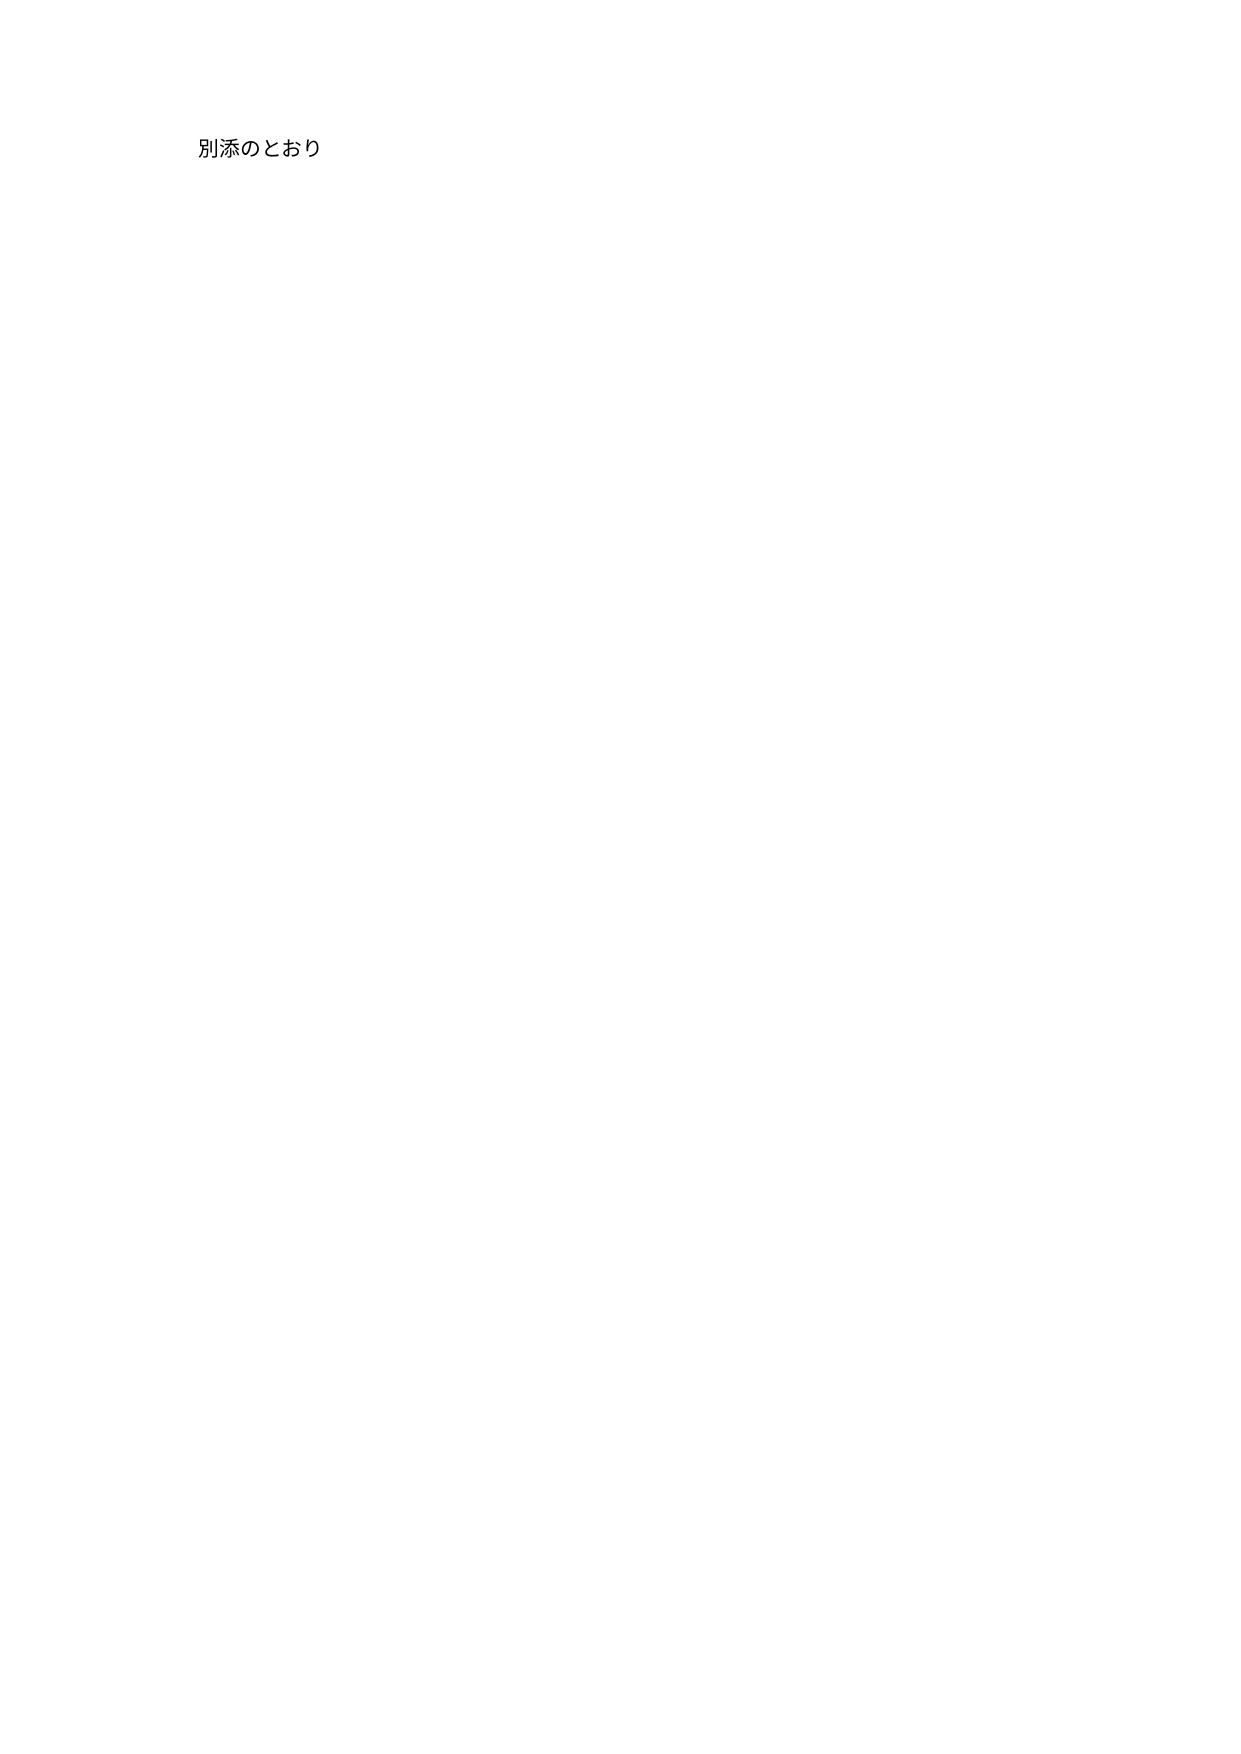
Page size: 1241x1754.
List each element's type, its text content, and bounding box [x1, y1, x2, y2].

text 別添のとおり [136, 128, 1104, 167]
